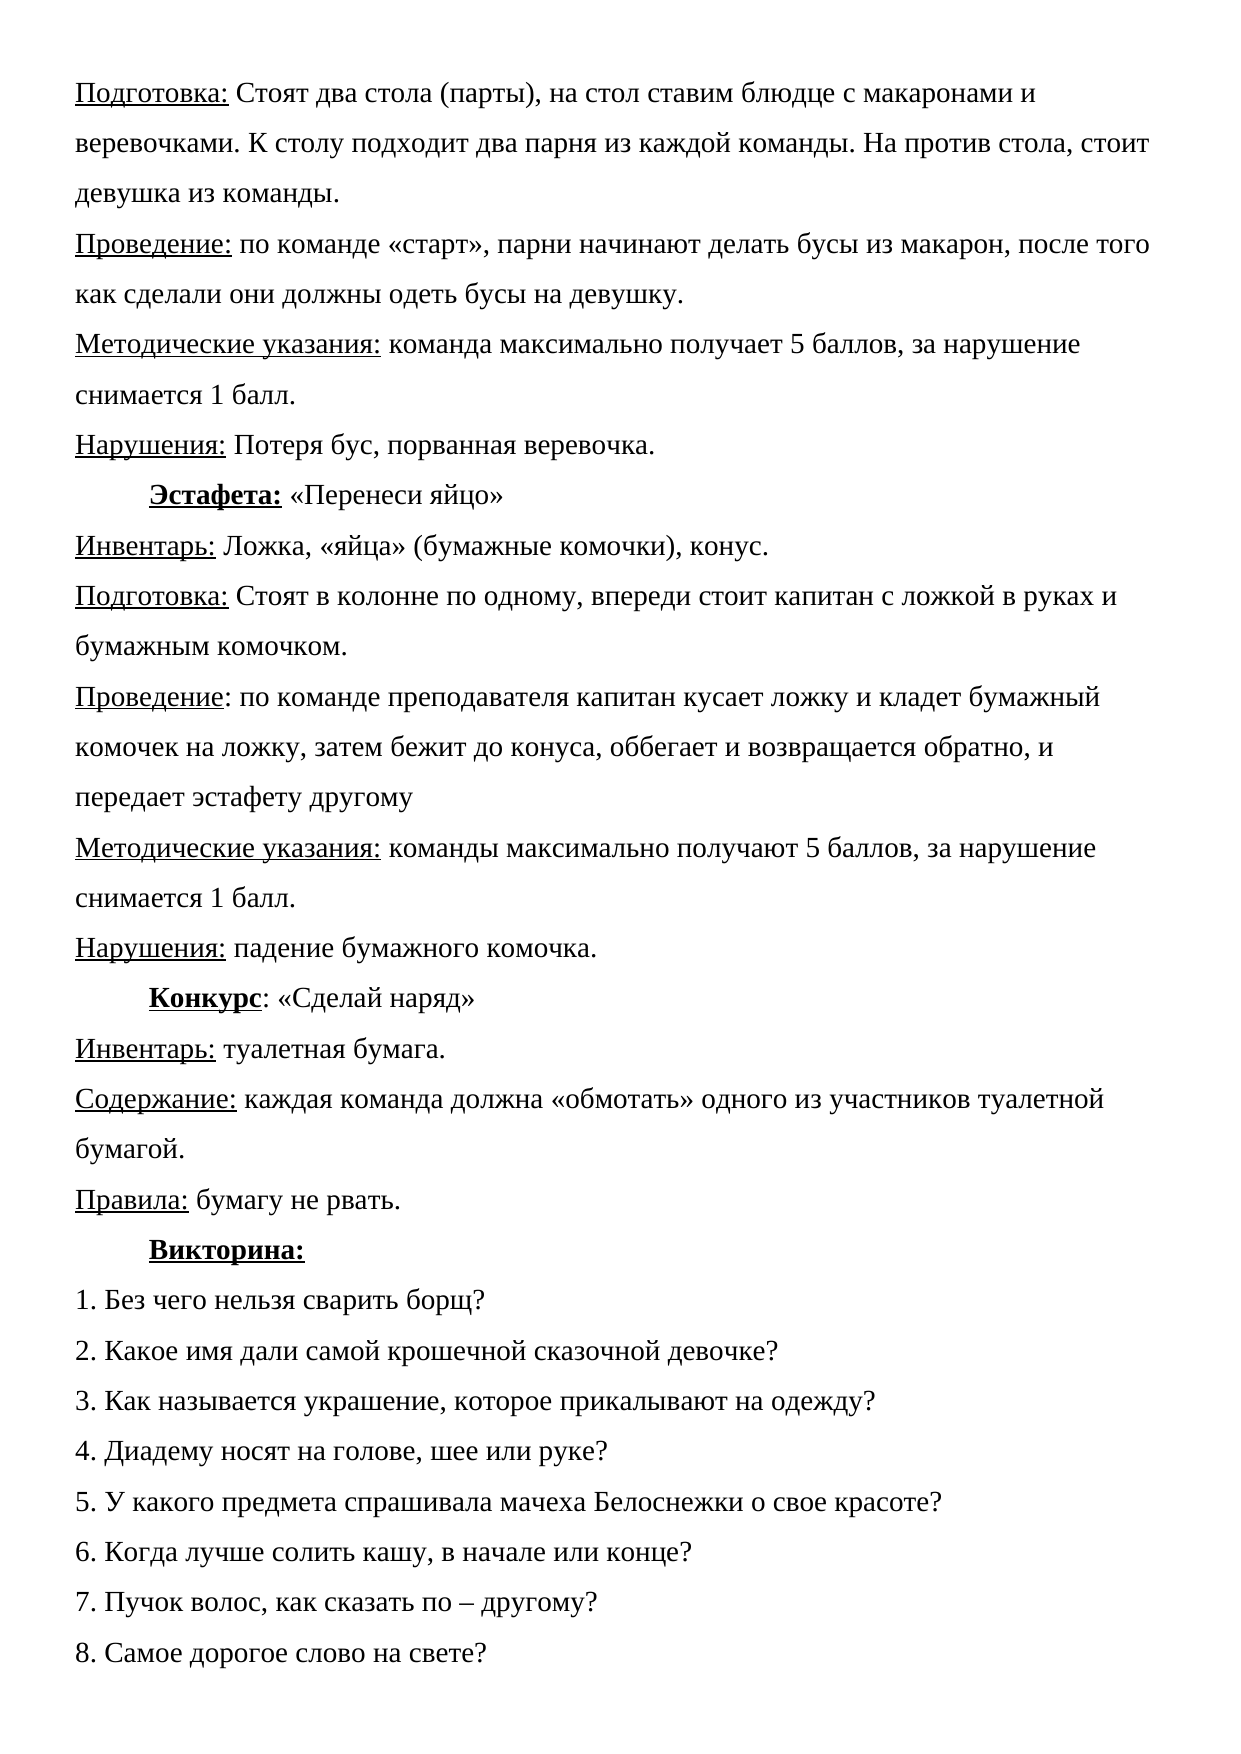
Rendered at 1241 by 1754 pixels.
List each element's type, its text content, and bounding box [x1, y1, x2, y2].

text Методические указания: команда максимально получает 5 баллов, за нарушение снимается 1 балл. [75, 327, 1165, 410]
text Проведение: по команде «старт», парни начинают делать бусы из макарон, после того как сделали они должны одеть бусы на девушку. [75, 226, 1165, 310]
text Нарушения: падение бумажного комочка. [75, 930, 1165, 964]
text Подготовка: Стоят два стола (парты), на стол ставим блюдце с макаронами и веревочками. К столу подходит два парня из каждой команды. На против стола, стоит девушка из команды. [75, 75, 1165, 209]
text Методические указания: команды максимально получают 5 баллов, за нарушение снимается 1 балл. [75, 830, 1165, 913]
text 6. Когда лучше солить кашу, в начале или конце? [75, 1534, 1165, 1568]
text Подготовка: Стоят в колонне по одному, впереди стоит капитан с ложкой в руках и бумажным комочком. [75, 578, 1165, 662]
text Содержание: каждая команда должна «обмотать» одного из участников туалетной бумагой. [75, 1081, 1165, 1165]
text 7. Пучок волос, как сказать по – другому? [75, 1584, 1165, 1618]
text 8. Самое дорогое слово на свете? [75, 1635, 1165, 1668]
text 4. Диадему носят на голове, шее или руке? [75, 1433, 1165, 1467]
text Конкурс: «Сделай наряд» [75, 981, 1165, 1014]
text 3. Как называется украшение, которое прикалывают на одежду? [75, 1383, 1165, 1417]
text Эстафета: «Перенеси яйцо» [75, 477, 1165, 511]
text Инвентарь: Ложка, «яйца» (бумажные комочки), конус. [75, 528, 1165, 561]
text 1. Без чего нельзя сварить борщ? [75, 1282, 1165, 1316]
text Проведение: по команде преподавателя капитан кусает ложку и кладет бумажный комочек на ложку, затем бежит до конуса, оббегает и возвращается обратно, и передает эстафету другому [75, 679, 1165, 813]
text Правила: бумагу не рвать. [75, 1182, 1165, 1215]
text 5. У какого предмета спрашивала мачеха Белоснежки о свое красоте? [75, 1484, 1165, 1517]
text 2. Какое имя дали самой крошечной сказочной девочке? [75, 1333, 1165, 1366]
text Инвентарь: туалетная бумага. [75, 1031, 1165, 1064]
text Нарушения: Потеря бус, порванная веревочка. [75, 427, 1165, 461]
text Викторина: [75, 1232, 1165, 1266]
